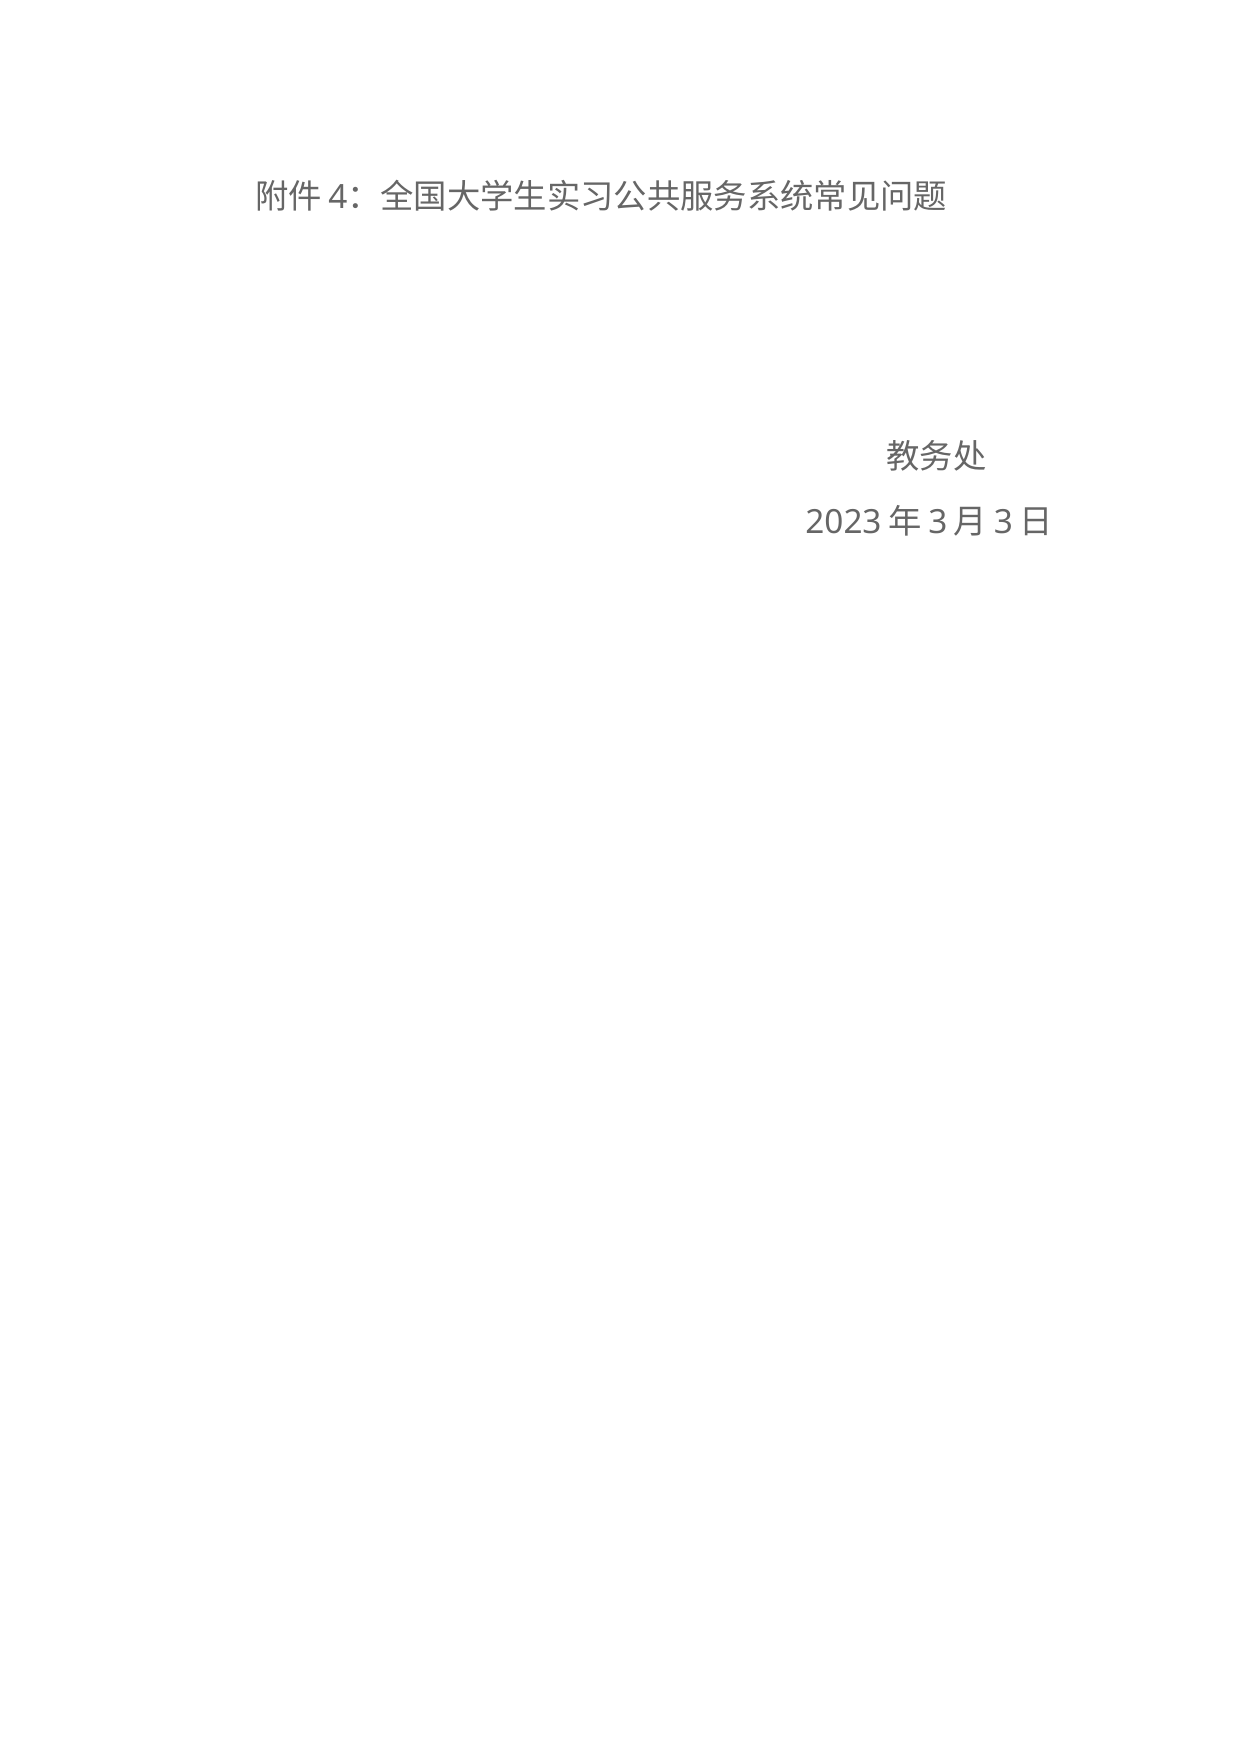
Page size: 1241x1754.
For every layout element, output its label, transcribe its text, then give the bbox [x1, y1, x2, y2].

text 2023年3月3日 [187, 487, 1053, 552]
text 教务处 [187, 422, 986, 487]
text 附件4：全国大学生实习公共服务系统常见问题 [187, 162, 1053, 227]
